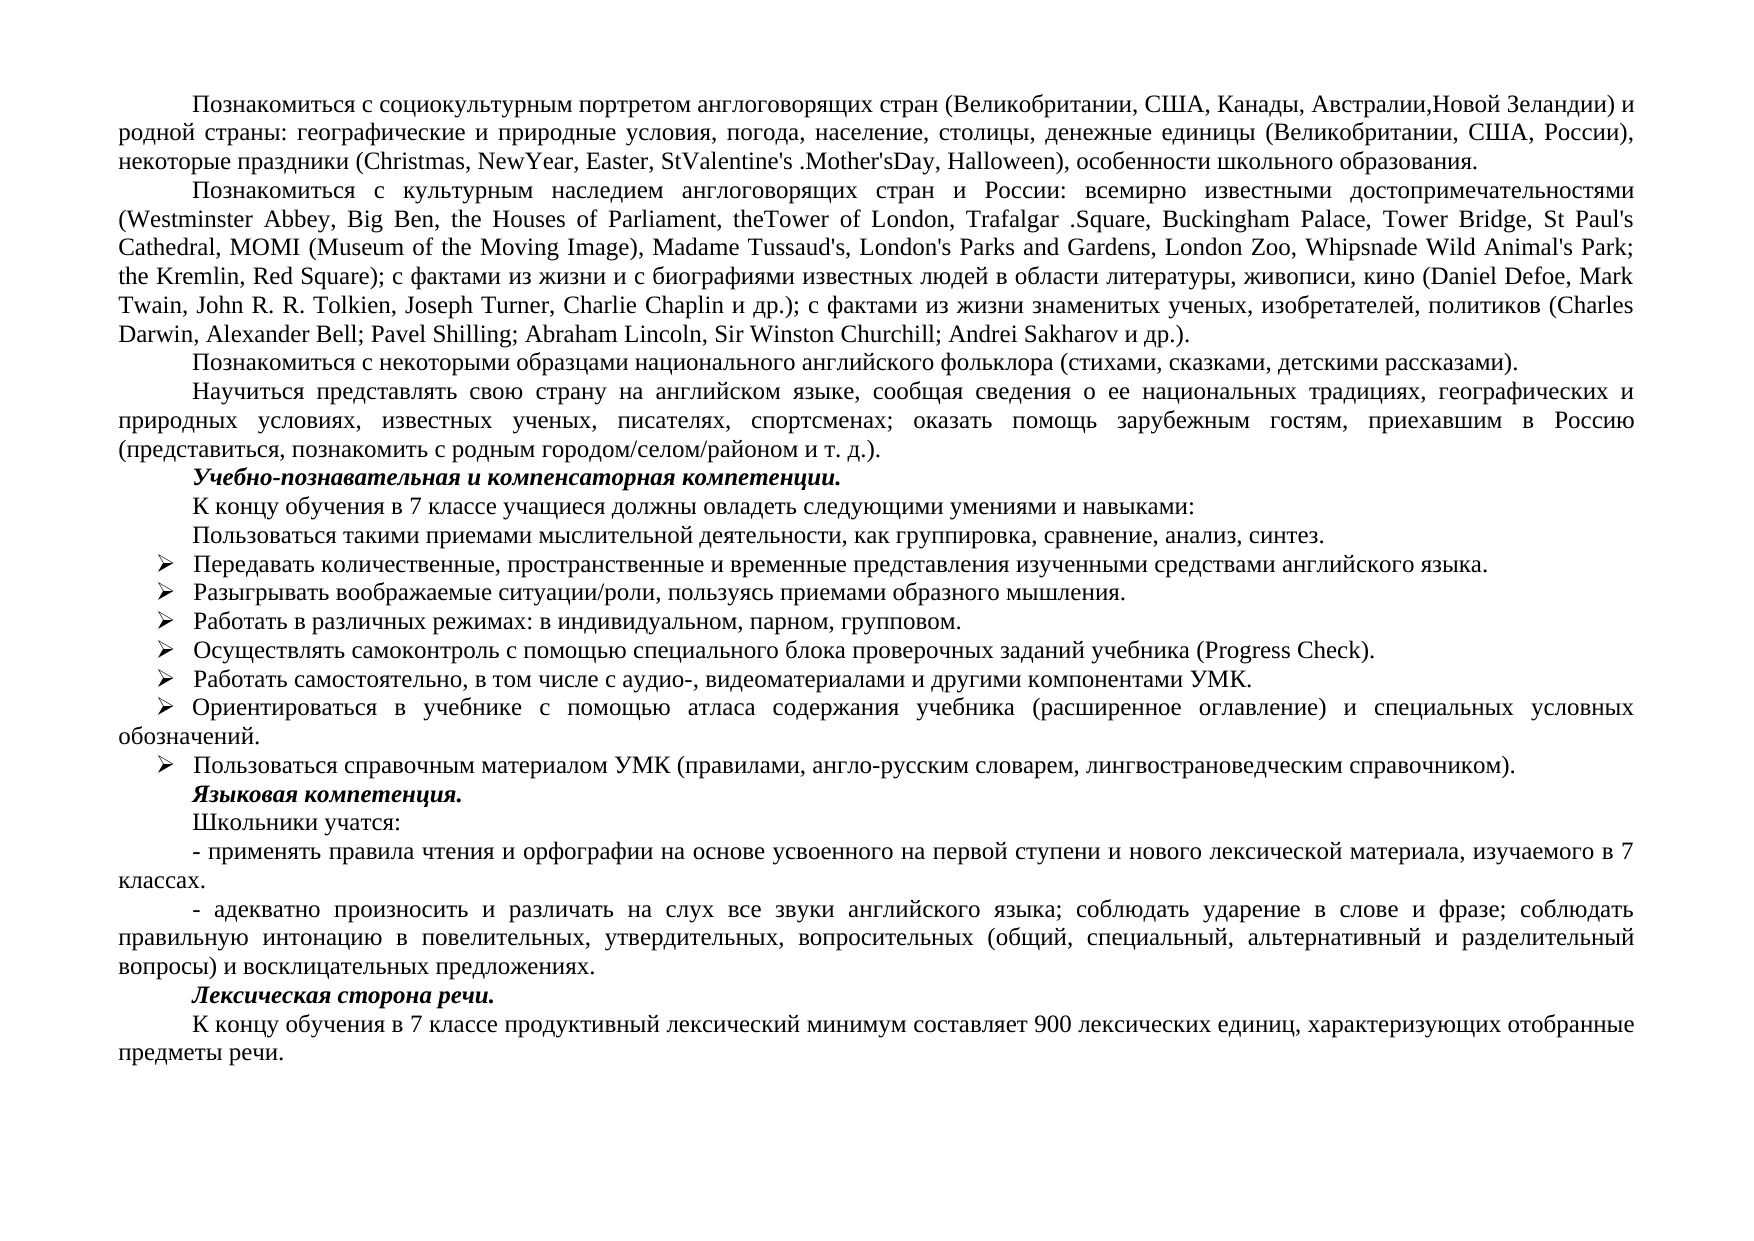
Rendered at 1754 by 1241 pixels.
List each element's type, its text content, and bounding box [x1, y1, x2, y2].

text Лексическая сторона речи. [118, 980, 1636, 1009]
list Осуществлять самоконтроль с помощью специального блока проверочных заданий учебника (Progress Check). [156, 635, 1636, 664]
list Разыгрывать воображаемые ситуации/роли, пользуясь приемами образного мышления. [156, 577, 1636, 606]
list Работать в различных режимах: в индивидуальном, парном, групповом. [156, 606, 1636, 635]
list Ориентироваться в учебнике с помощью атласа содержания учебника (расширенное оглавление) и специальных условных обозначений. [118, 692, 1636, 750]
list Работать самостоятельно, в том числе с аудио-, видеоматериалами и другими компонентами УМК. [156, 664, 1636, 692]
text Познакомиться с культурным наследием англоговорящих стран и России: всемирно известными достопримечательностями (Westminster Abbey, Big Ben, the Houses of Parliament, theTower of London, Trafalgar .Square, Buckingham Palace, Tower Bridge, St Paul's Cathedral, MOMI (Museum of the Moving Image), Madame Tussaud's, London's Parks and Gardens, London Zoo, Whipsnade Wild Animal's Park; the Kremlin, Red Square); с фактами из жизни и с биографиями известных людей в области литературы, живописи, кино (Daniel Defoe, Mark Twain, John R. R. Tolkien, Joseph Turner, Charlie Chaplin и др.); с фактами из жизни знаменитых ученых, изобретателей, политиков (Charles Darwin, Alexander Bell; Pavel Shilling; Abraham Lincoln, Sir Winston Churchill; Andrei Sakharov и др.). [118, 175, 1636, 347]
text Языковая компетенция. [118, 779, 1636, 807]
text Учебно-познавательная и компенсаторная компетенции. [118, 462, 1636, 491]
list Пользоваться справочным материалом УМК (правилами, англо-русским словарем, лингвострановедческим справочником). [156, 750, 1636, 779]
list Передавать количественные, пространственные и временные представления изученными средствами английского языка. [156, 549, 1636, 577]
text Пользоваться такими приемами мыслительной деятельности, как группировка, сравнение, анализ, синтез. [118, 520, 1636, 549]
text - адекватно произносить и различать на слух все звуки английского языка; соблюдать ударение в слове и фразе; соблюдать правильную интонацию в повелительных, утвердительных, вопросительных (общий, специальный, альтернативный и разделительный вопросы) и восклицательных предложениях. [118, 894, 1636, 980]
text Познакомиться с некоторыми образцами национального английского фольклора (стихами, сказками, детскими рассказами). [118, 347, 1636, 376]
text Познакомиться с социокультурным портретом англоговорящих стран (Великобритании, США, Канады, Австралии,Новой Зеландии) и родной страны: географические и природные условия, погода, население, столицы, денежные единицы (Великобритании, США, России), некоторые праздники (Christmas, NewYear, Easter, StValentine's .Mother'sDay, Halloween), особенности школьного образования. [118, 89, 1636, 175]
text - применять правила чтения и орфографии на основе усвоенного на первой ступени и нового лексической материала, изучаемого в 7 классах. [118, 836, 1636, 894]
text Школьники учатся: [118, 807, 1636, 836]
text К концу обучения в 7 классе продуктивный лексический минимум составляет 900 лексических единиц, характеризующих отобранные предметы речи. [118, 1009, 1636, 1066]
text К концу обучения в 7 классе учащиеся должны овладеть следующими умениями и навыками: [118, 491, 1636, 520]
text Научиться представлять свою страну на английском языке, сообщая сведения о ее национальных традициях, географических и природных условиях, известных ученых, писателях, спортсменах; оказать помощь зарубежным гостям, приехавшим в Россию (представиться, познакомить с родным городом/селом/районом и т. д.). [118, 376, 1636, 462]
